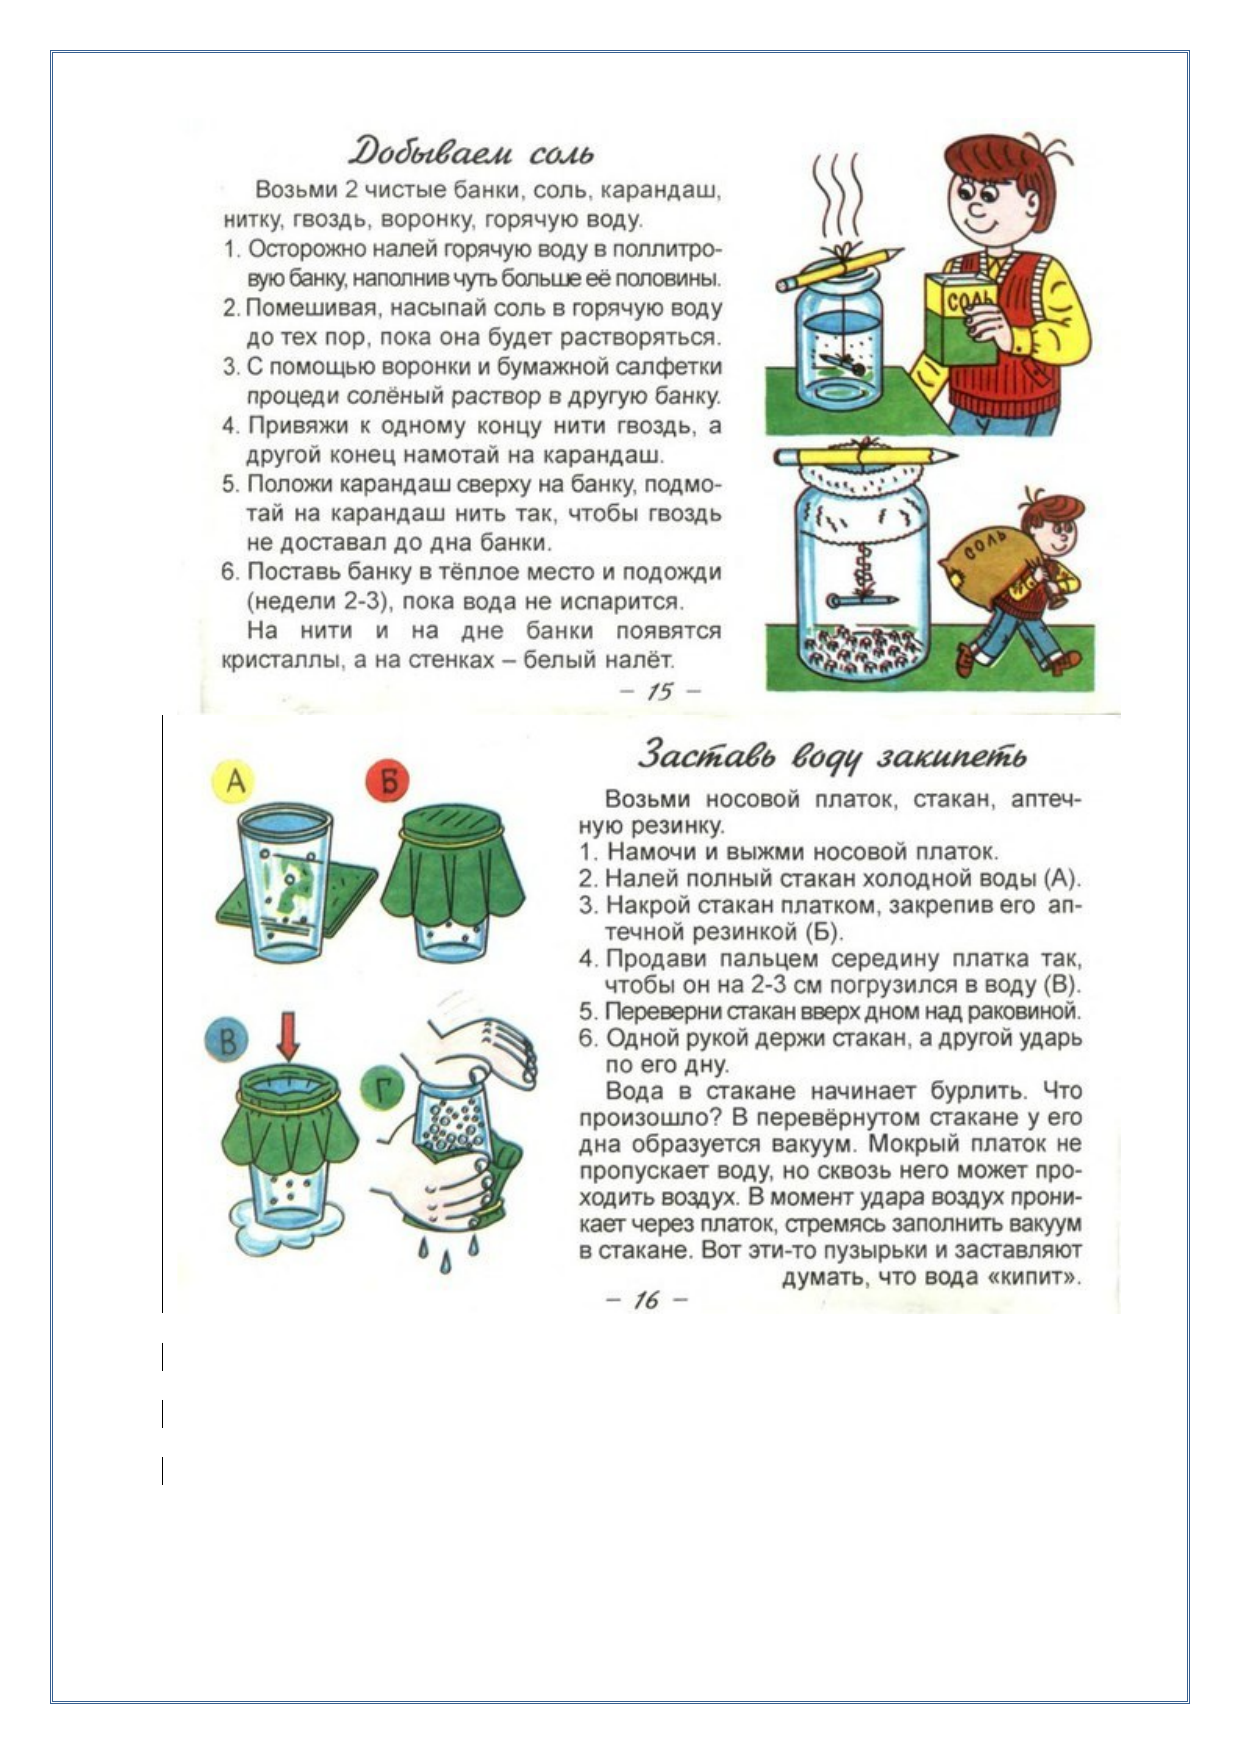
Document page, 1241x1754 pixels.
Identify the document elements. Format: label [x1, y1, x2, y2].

picture [177, 118, 1121, 1314]
